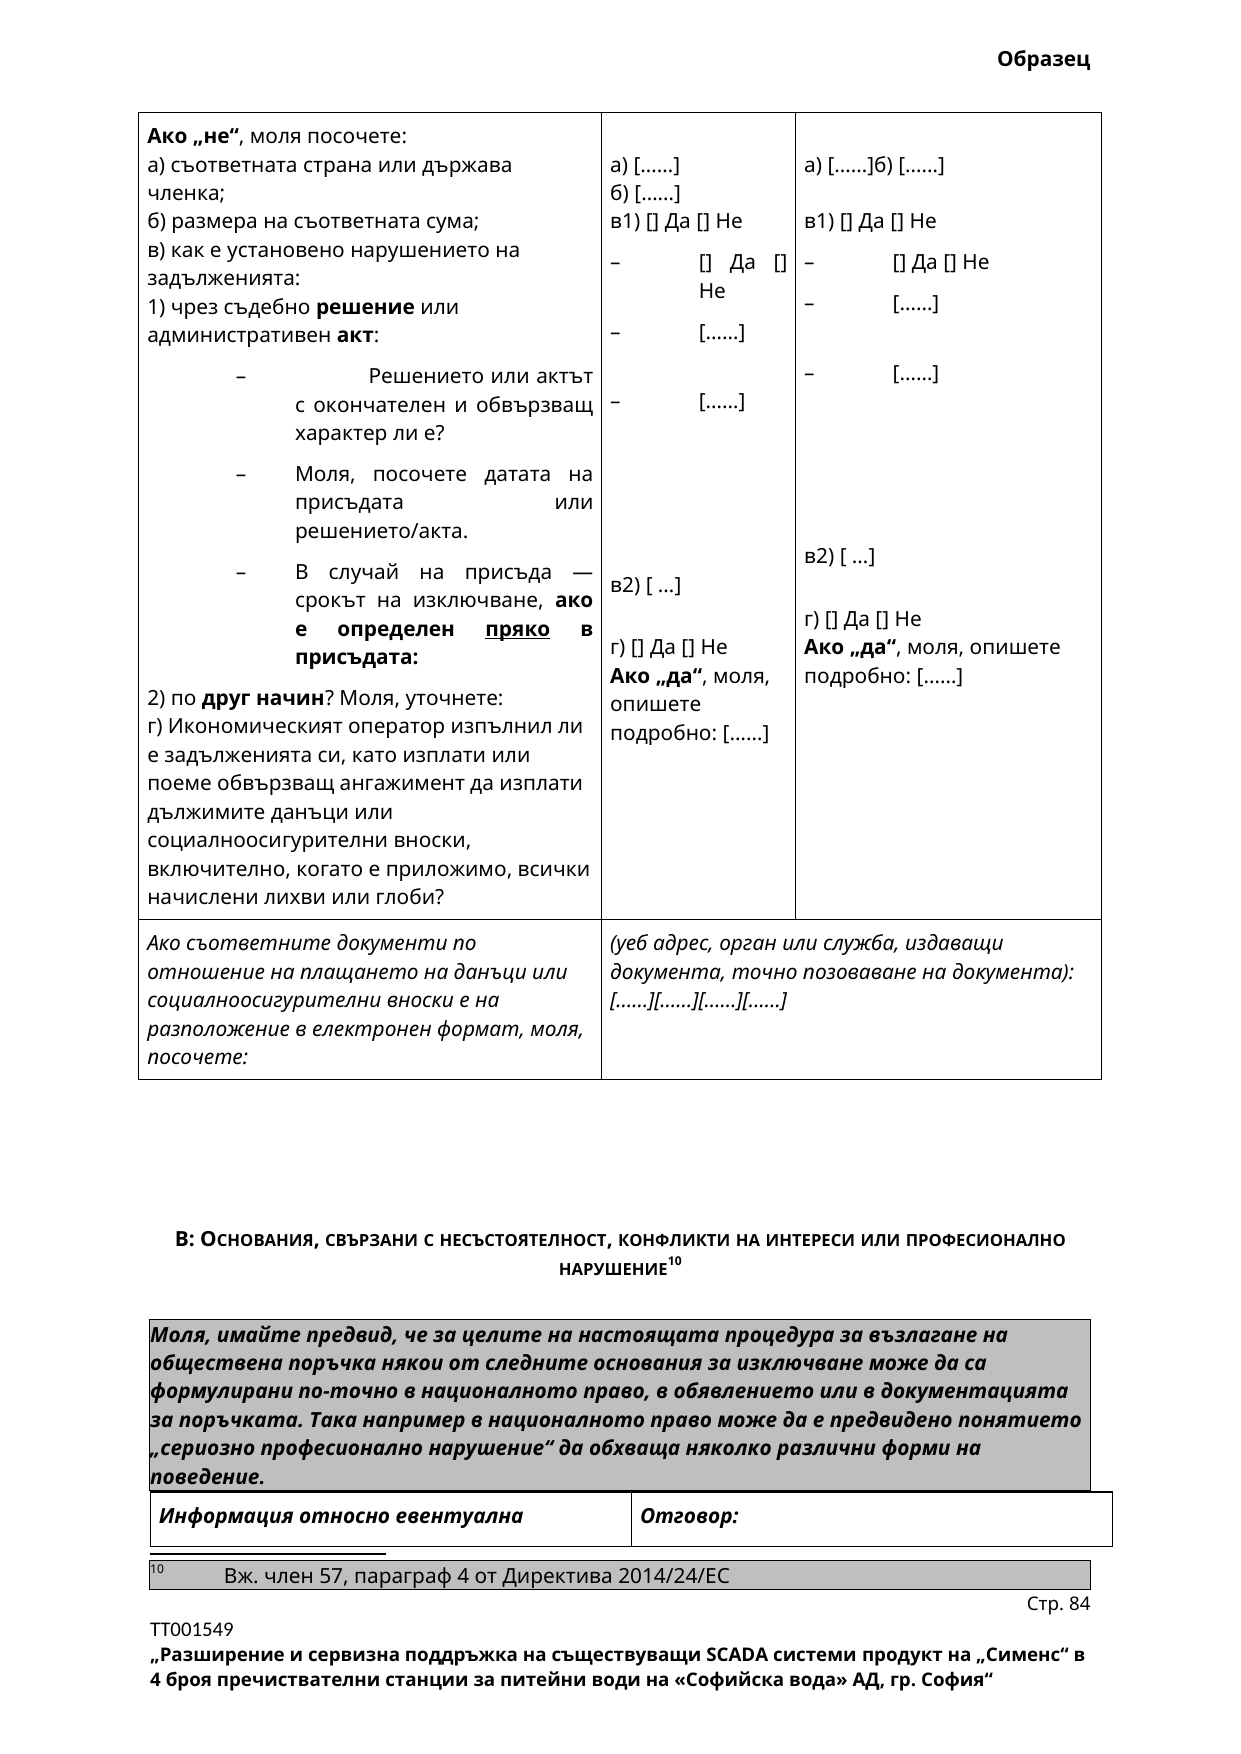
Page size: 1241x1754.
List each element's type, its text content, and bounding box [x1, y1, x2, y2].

table_cell Ако съответните документи по отношение на плащането на данъци или социалноосигурителни вноски е на разположение в електронен формат, моля, посочете: [139, 920, 601, 1079]
table_header Отговор: [632, 1493, 1112, 1546]
table_cell Ако „не“, моля посочете: а) съответната страна или държава членка; б) размера на съответната сума; в) как е установено нарушението на задълженията: 1) чрез съдебно решение или административен акт: Решението или актът с окончателен и обвързващ характер ли е? Моля, посочете датата на присъдата или решението/акта. В случай на присъда — срокът на изключване, ако е определен пряко в присъдата: 2) по друг начин? Моля, уточнете: г) Икономическият оператор изпълнил ли е задълженията си, като изплати или поеме обвързващ ангажимент да изплати дължимите данъци или социалноосигурителни вноски, включително, когато е приложимо, всички начислени лихви или глоби? [139, 113, 601, 919]
text Моля, имайте предвид, че за целите на настоящата процедура за възлагане на обществена поръчка някои от следните основания за изключване може да са формулирани по-точно в националното право, в обявлението или в документацията за поръчката. Така например в националното право може да е предвидено понятието „сериозно професионално нарушение“ да обхваща няколко различни форми на поведение. [150, 1320, 1090, 1490]
title В: Основания, свързани с несъстоятелност, конфликти на интереси или професионално нарушение [150, 1224, 1090, 1281]
table_cell (уеб адрес, орган или служба, издаващи документа, точно позоваване на документа): [……][……][……][……] [602, 920, 1101, 1079]
table_cell a) [……]б) [……] в1) [] Да [] Не [] Да [] Не [……] [……] в2) [ …] г) [] Да [] Не Ако „да“, моля, опишете подробно: [……] [796, 113, 1101, 919]
table_cell a) [……] б) [……] в1) [] Да [] Не [] Да [] Не [……] [……] в2) [ …] г) [] Да [] Не Ако „да“, моля, опишете подробно: [……] [602, 113, 795, 919]
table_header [151, 1493, 631, 1546]
